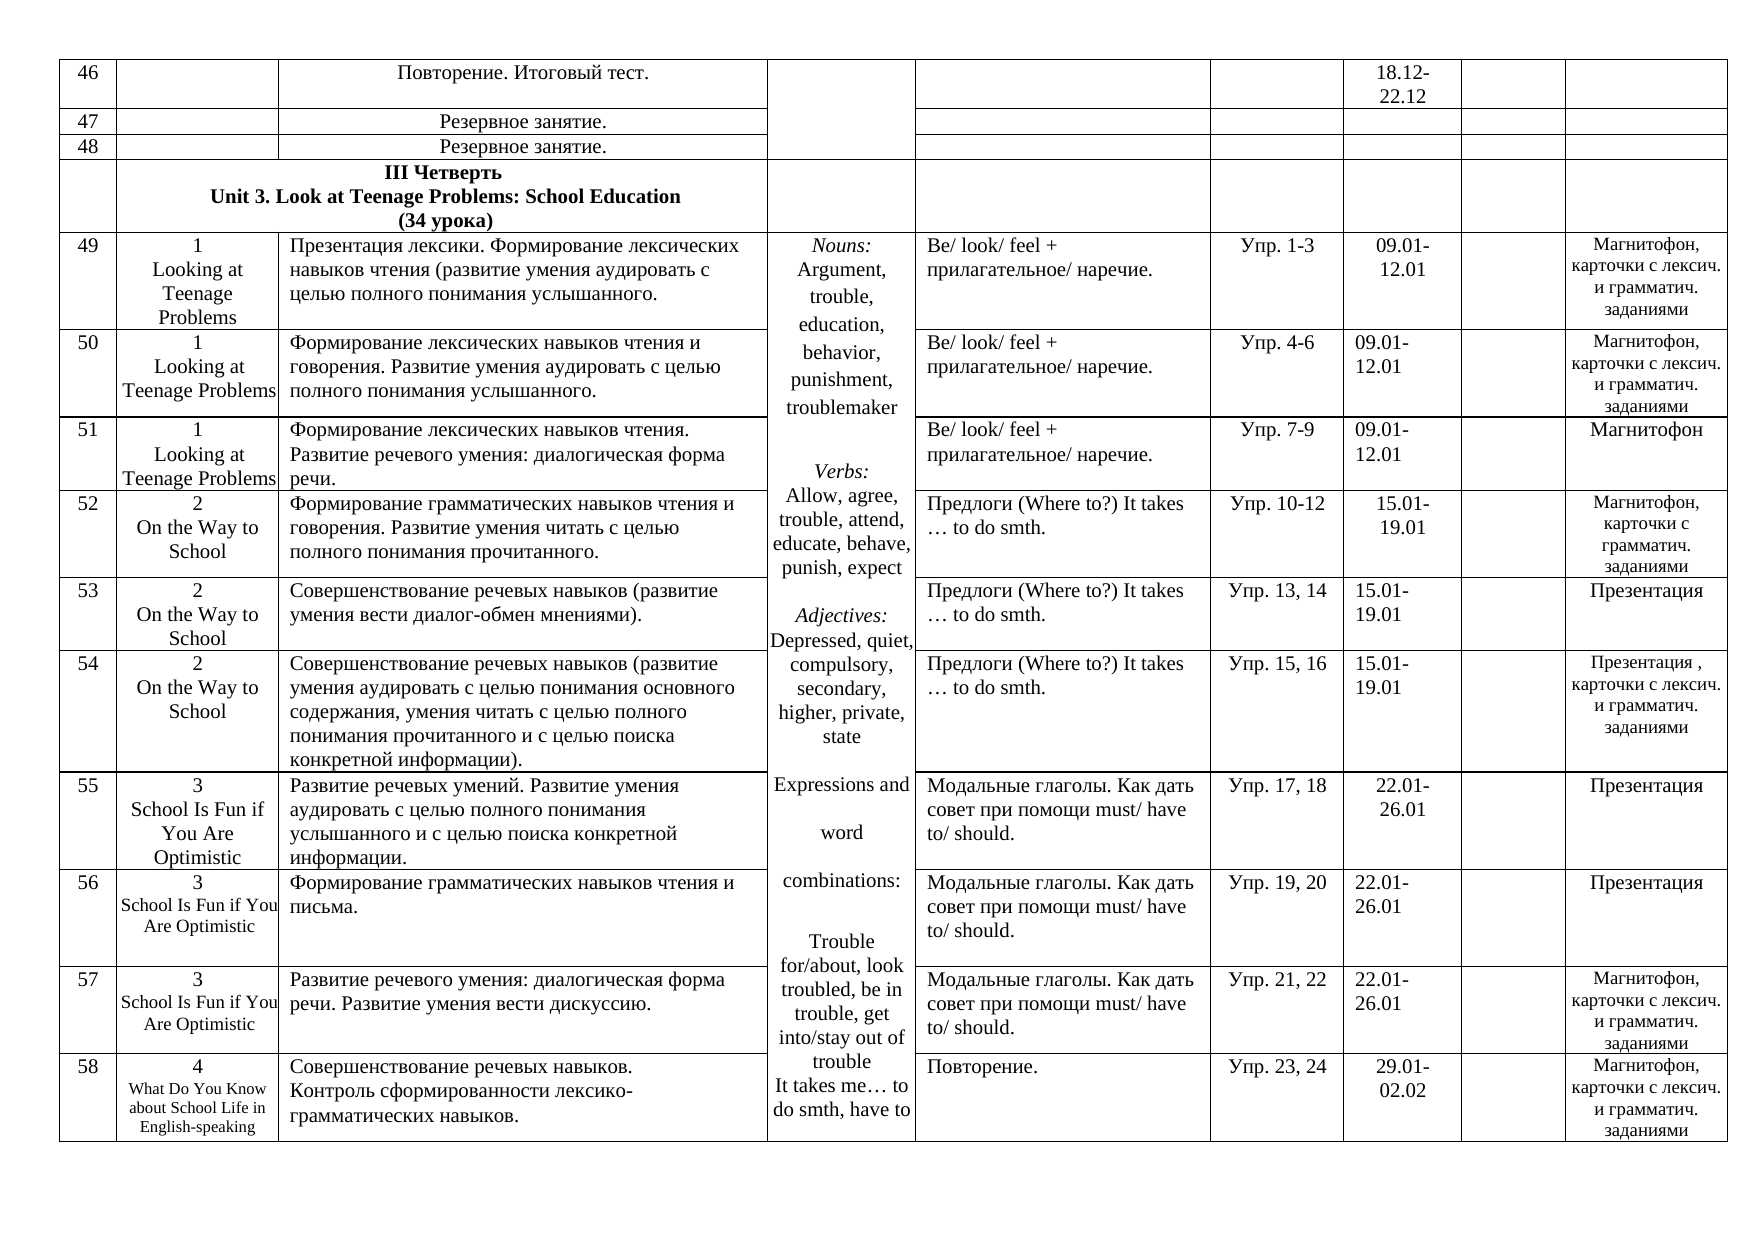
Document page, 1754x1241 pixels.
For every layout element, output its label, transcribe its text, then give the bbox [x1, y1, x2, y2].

table_cell 1 Looking at Teenage Problems [117, 418, 278, 489]
table_cell Упр. 21, 22 [1211, 967, 1343, 1053]
table_cell [1462, 233, 1565, 329]
table_cell [1211, 135, 1343, 158]
table_cell Формирование грамматических навыков чтения и говорения. Развитие умения читать с целью полного понимания прочитанного. [279, 491, 767, 577]
table_cell Упр. 13, 14 [1211, 578, 1343, 650]
table_cell [1566, 135, 1727, 158]
table_cell [1462, 491, 1565, 577]
table_cell Nouns: Argument, trouble, education, behavior, punishment, troublemaker Verbs: Allow, agree, trouble, attend, educate, behave, punish, expect Adjectives: Depressed, quiet, compulsory, secondary, higher, private, state Expressions and word combinations: Trouble for/about, look troubled, be in trouble, get into/stay out of trouble It takes me… to do smth, have to [768, 233, 915, 1141]
table_cell Презентация [1566, 773, 1727, 869]
table_cell 2 On the Way to School [117, 491, 278, 577]
table_cell Be/ look/ feel + прилагательное/ наречие. [916, 330, 1210, 416]
table_cell [1462, 578, 1565, 650]
table_cell Резервное занятие. [279, 109, 767, 133]
table_cell [1344, 109, 1461, 133]
table_cell [1211, 160, 1343, 232]
table_cell Презентация [1566, 578, 1727, 650]
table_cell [1566, 1054, 1727, 1141]
table_cell [1566, 60, 1727, 108]
table_cell 22.01-26.01 [1344, 773, 1461, 869]
table_cell Модальные глаголы. Как дать совет при помощи must/ have to/ should. [916, 967, 1210, 1053]
table_cell [1462, 651, 1565, 771]
table_cell [1462, 1054, 1565, 1141]
table_cell Модальные глаголы. Как дать совет при помощи must/ have to/ should. [916, 870, 1210, 966]
table_cell 55 [60, 773, 116, 869]
table_cell 22.01-26.01 [1344, 967, 1461, 1053]
table_cell Упр. 17, 18 [1211, 773, 1343, 869]
table_cell Презентация лексики. Формирование лексических навыков чтения (развитие умения аудировать с целью полного понимания услышанного. [279, 233, 767, 329]
table_cell [916, 109, 1210, 133]
table_cell 48 [60, 135, 116, 158]
table_cell Презентация [1566, 870, 1727, 966]
table_cell [1462, 418, 1565, 489]
table_cell 18.12-22.12 [1344, 60, 1461, 108]
table_cell [1462, 135, 1565, 158]
table_cell Магнитофон, карточки с грамматич. заданиями [1566, 491, 1727, 577]
table_cell Предлоги (Where to?) It takes … to do smth. [916, 651, 1210, 771]
table_cell [1462, 870, 1565, 966]
table_cell 49 [60, 233, 116, 329]
table_cell [1462, 109, 1565, 133]
table_cell Резервное занятие. [279, 135, 767, 158]
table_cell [279, 1054, 767, 1141]
table_cell 46 [60, 60, 116, 108]
table_cell Упр. 1-3 [1211, 233, 1343, 329]
table_cell Упр. 19, 20 [1211, 870, 1343, 966]
table_cell 57 [60, 967, 116, 1053]
table_cell 58 [60, 1054, 116, 1141]
table_cell [1566, 109, 1727, 133]
table_cell Модальные глаголы. Как дать совет при помощи must/ have to/ should. [916, 773, 1210, 869]
table_cell Магнитофон [1566, 418, 1727, 489]
table_cell Упр. 15, 16 [1211, 651, 1343, 771]
table_cell Be/ look/ feel + прилагательное/ наречие. [916, 418, 1210, 489]
table_cell [1462, 967, 1565, 1053]
table_cell 09.01-12.01 [1344, 330, 1461, 416]
table_cell [1344, 135, 1461, 158]
table_cell 29.01-02.02 [1344, 1054, 1461, 1141]
table_cell [916, 60, 1210, 108]
table_cell Повторение. [916, 1054, 1210, 1141]
table_cell 3 School Is Fun if You Are Optimistic [117, 773, 278, 869]
table_cell 09.01-12.01 [1344, 418, 1461, 489]
table_cell 50 [60, 330, 116, 416]
table_cell [117, 60, 278, 108]
table_cell 51 [60, 418, 116, 489]
table_cell Повторение. Итоговый тест. [279, 60, 767, 108]
table_cell Упр. 4-6 [1211, 330, 1343, 416]
table_cell 15.01-19.01 [1344, 651, 1461, 771]
table_cell [768, 160, 915, 232]
table_cell [117, 135, 278, 158]
table_cell [1462, 160, 1565, 232]
table_cell [117, 109, 278, 133]
table_cell Формирование лексических навыков чтения и говорения. Развитие умения аудировать с целью полного понимания услышанного. [279, 330, 767, 416]
table_cell 3 School Is Fun if You Are Optimistic [117, 870, 278, 966]
table_cell 54 [60, 651, 116, 771]
table_cell 56 [60, 870, 116, 966]
table_cell [1211, 109, 1343, 133]
table_cell 15.01-19.01 [1344, 578, 1461, 650]
table_cell 53 [60, 578, 116, 650]
table_cell Упр. 7-9 [1211, 418, 1343, 489]
table_cell Магнитофон, карточки с лексич. и грамматич. заданиями [1566, 967, 1727, 1053]
table_cell Совершенствование речевых навыков (развитие умения вести диалог-обмен мнениями). [279, 578, 767, 650]
table_cell III Четверть Unit 3. Look at Teenage Problems: School Education (34 урока) [117, 160, 767, 232]
table_cell [1211, 60, 1343, 108]
table_cell Предлоги (Where to?) It takes … to do smth. [916, 491, 1210, 577]
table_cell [117, 1054, 278, 1141]
table_cell 1 Looking at Teenage Problems [117, 330, 278, 416]
table_cell Формирование лексических навыков чтения. Развитие речевого умения: диалогическая форма речи. [279, 418, 767, 489]
table_cell Презентация , карточки с лексич. и грамматич. заданиями [1566, 651, 1727, 771]
table_cell Упр. 23, 24 [1211, 1054, 1343, 1141]
table_cell Магнитофон, карточки с лексич. и грамматич. заданиями [1566, 330, 1727, 416]
table_cell 22.01-26.01 [1344, 870, 1461, 966]
table_cell 15.01-19.01 [1344, 491, 1461, 577]
table_cell [1462, 330, 1565, 416]
table_cell [916, 160, 1210, 232]
table_cell 3 School Is Fun if You Are Optimistic [117, 967, 278, 1053]
table_cell [1344, 160, 1461, 232]
table_cell 2 On the Way to School [117, 651, 278, 771]
table_cell 52 [60, 491, 116, 577]
table_cell Упр. 10-12 [1211, 491, 1343, 577]
table_cell [1566, 160, 1727, 232]
table_cell 47 [60, 109, 116, 133]
table_cell 1 Looking at Teenage Problems [117, 233, 278, 329]
table_cell Развитие речевого умения: диалогическая форма речи. Развитие умения вести дискуссию. [279, 967, 767, 1053]
table_cell [916, 135, 1210, 158]
table_cell [1462, 60, 1565, 108]
table_cell Формирование грамматических навыков чтения и письма. [279, 870, 767, 966]
table_cell Совершенствование речевых навыков (развитие умения аудировать с целью понимания основного содержания, умения читать с целью полного понимания прочитанного и с целью поиска конкретной информации). [279, 651, 767, 771]
table_cell Be/ look/ feel + прилагательное/ наречие. [916, 233, 1210, 329]
table_cell [1462, 773, 1565, 869]
table_cell Предлоги (Where to?) It takes … to do smth. [916, 578, 1210, 650]
table_cell 2 On the Way to School [117, 578, 278, 650]
table_cell Магнитофон, карточки с лексич. и грамматич. заданиями [1566, 233, 1727, 329]
table_cell 09.01-12.01 [1344, 233, 1461, 329]
table_cell Развитие речевых умений. Развитие умения аудировать с целью полного понимания услышанного и с целью поиска конкретной информации. [279, 773, 767, 869]
table_cell [60, 160, 116, 232]
